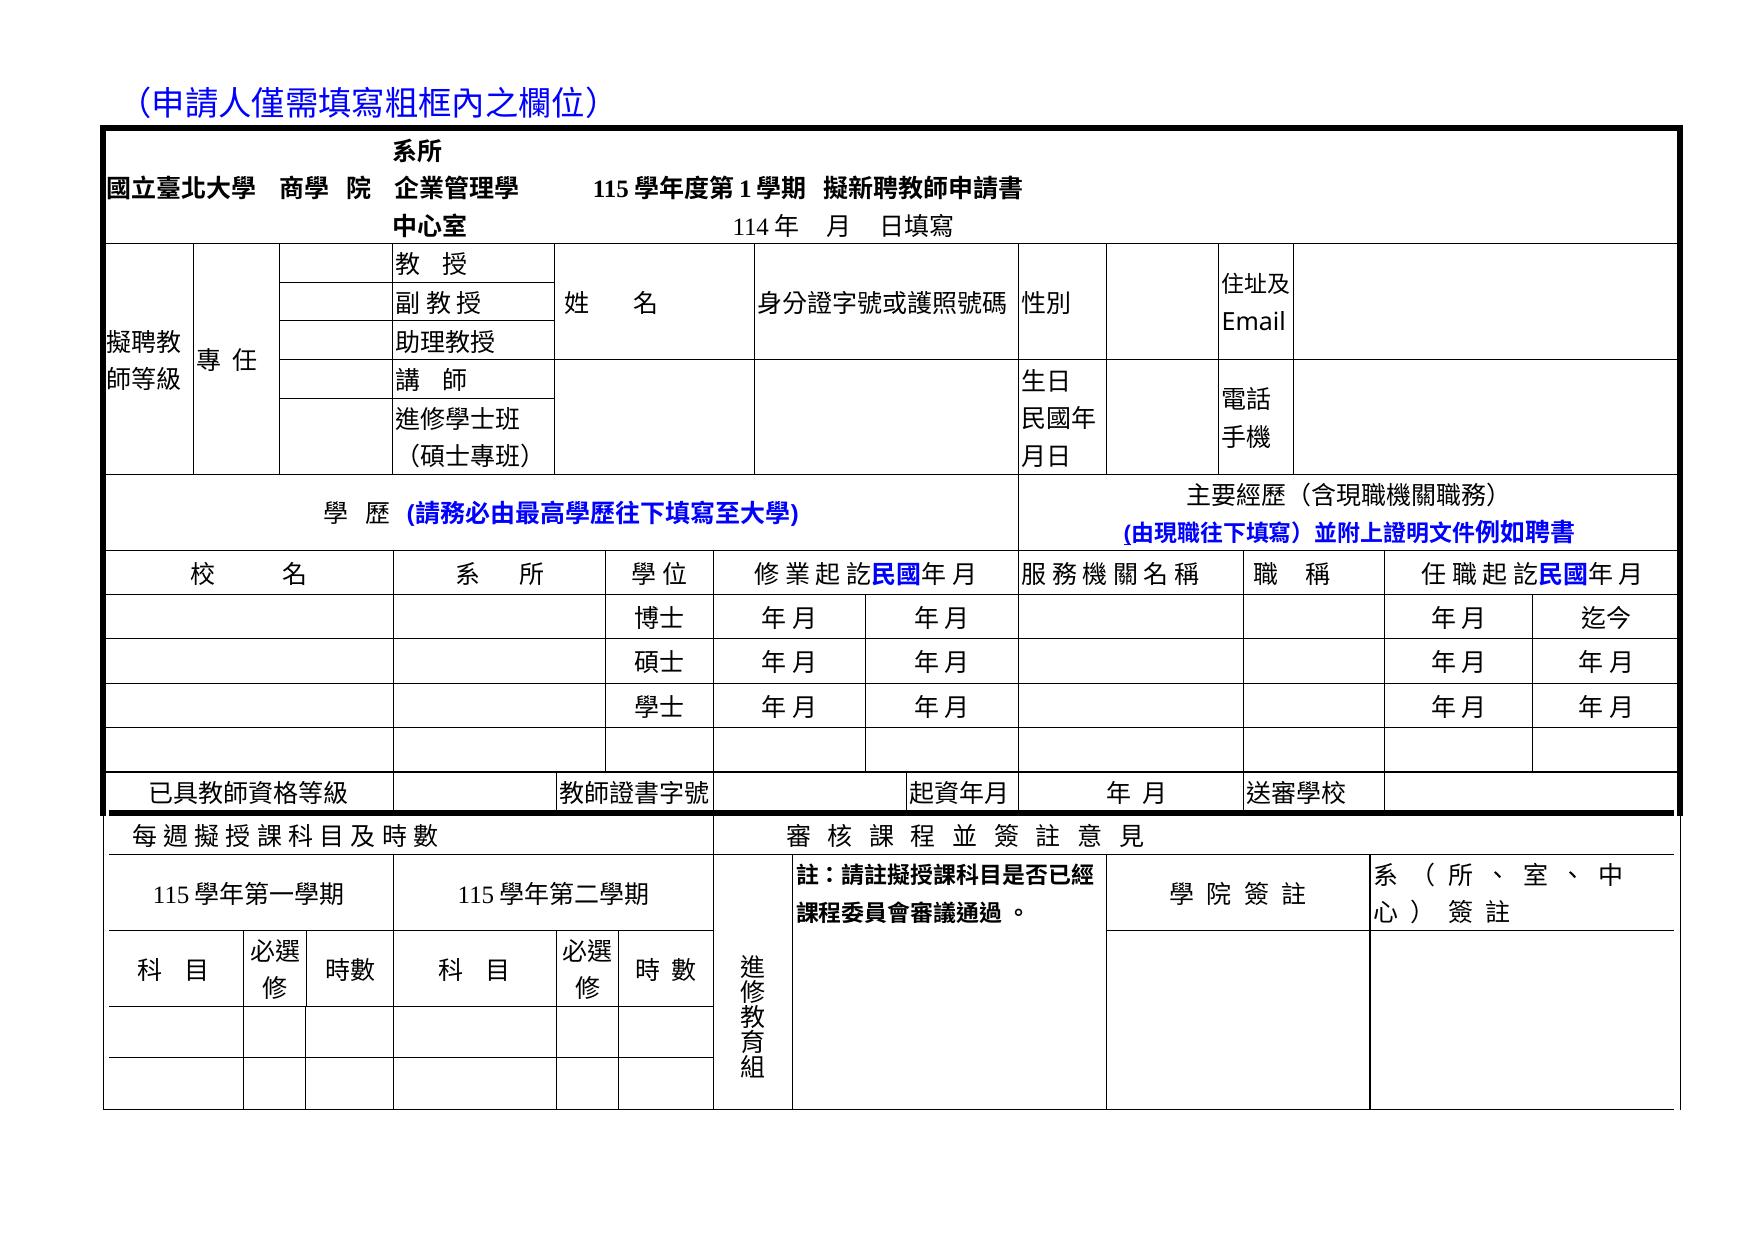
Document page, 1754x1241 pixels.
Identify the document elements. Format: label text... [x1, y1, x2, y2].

table_cell 審核課程並簽註意見 [714, 810, 1680, 854]
table_cell 註：請註擬授課科目是否已經課程委員會審議通過 。 [793, 855, 1106, 1109]
table_header 系所 國立臺北大學 商學 院 企業管理學 115學年度第1學期 擬新聘教師申請書 中心室 114年 月 日填寫 [106, 131, 1677, 243]
table_cell 每週擬授課科目及時數 [104, 810, 713, 854]
table_cell 學院簽註 [1107, 855, 1369, 930]
table_cell 115學年第二學期 [394, 855, 713, 930]
table_cell [106, 595, 393, 638]
table_cell [1019, 595, 1243, 638]
table_cell [1533, 728, 1677, 771]
table_cell [306, 1058, 393, 1109]
table_cell 主要經歷（含現職機關職務） (由現職往下填寫）並附上證明文件例如聘書 [1019, 475, 1677, 549]
table_cell 教 授 [393, 244, 554, 282]
table_cell 姓 名 [555, 244, 754, 359]
table_cell [280, 321, 392, 359]
table_cell 副 教 授 [393, 283, 554, 320]
table_cell 迄今 [1533, 595, 1677, 638]
table_cell 起資年月 [907, 773, 1018, 810]
table_cell 進修教育組 教務處課務組、進修暨推廣部 [714, 855, 792, 1109]
table_cell [1019, 728, 1243, 771]
table_cell [557, 1058, 618, 1109]
table_cell 時 數 [619, 931, 713, 1006]
table_cell 生日 民國年月日 [1019, 360, 1106, 473]
table_cell 職 稱 [1244, 551, 1384, 594]
table_cell 系 所 [394, 551, 605, 594]
table_cell 性別 [1019, 244, 1106, 359]
table_cell 必選修 [244, 931, 306, 1006]
table_cell 年 月 [866, 595, 1018, 638]
table_cell 年 月 [714, 684, 865, 727]
table_cell 年 月 [1385, 595, 1532, 638]
table_cell 任 職 起 訖民國年 月 [1385, 551, 1677, 594]
table_cell 學歷(請務必由最高學歷往下填寫至大學) [106, 475, 1018, 549]
table_cell [1294, 244, 1677, 359]
table_cell [619, 1058, 713, 1109]
table_cell 校 名 [106, 551, 393, 594]
table_cell 碩士 [606, 639, 713, 683]
table_cell [1107, 244, 1218, 359]
table_cell [1244, 684, 1384, 727]
table_cell 住址及Email [1219, 244, 1293, 359]
table_cell 科 目 [394, 931, 556, 1006]
table_cell [244, 1058, 305, 1109]
table_cell [394, 595, 605, 638]
table_cell [106, 728, 393, 771]
table_cell [106, 639, 393, 683]
table_cell [394, 1058, 556, 1109]
table_cell 年 月 [866, 639, 1018, 683]
table_cell [557, 1007, 618, 1057]
table_cell 已具教師資格等級 [106, 773, 393, 810]
table_cell 電話 手機 [1219, 360, 1293, 473]
table_cell [280, 399, 392, 473]
table_cell 助理教授 [393, 321, 554, 359]
table_cell [1294, 360, 1677, 473]
table_cell [606, 728, 713, 771]
table_cell [755, 360, 1018, 473]
table_cell 系（所、室、中心）簽註 [1371, 854, 1680, 930]
table_cell 送審學校 [1244, 773, 1384, 810]
table_cell 學 位 [606, 551, 713, 594]
table_cell 年 月 [714, 595, 865, 638]
table_cell 博士 [606, 595, 713, 638]
table_cell [104, 1006, 243, 1057]
table_cell 115學年第一學期 [104, 854, 393, 930]
table_cell [306, 1007, 393, 1057]
table_cell [394, 684, 605, 727]
table_cell 必選修 [557, 931, 618, 1006]
table_cell [1244, 728, 1384, 771]
table_cell [244, 1007, 305, 1057]
table_cell 專 任 [194, 244, 279, 473]
table_cell 學士 [606, 684, 713, 727]
table_cell 時數 [307, 931, 393, 1006]
table_cell 教師證書字號 [557, 773, 713, 810]
table_cell 年 月 [866, 684, 1018, 727]
table_cell 科 目 [104, 930, 243, 1006]
table_cell [714, 773, 906, 810]
table_cell [394, 1007, 556, 1057]
table_cell [394, 773, 556, 810]
table_cell [619, 1007, 713, 1057]
table_cell 擬聘教師等級 [106, 244, 193, 473]
table_cell [1107, 360, 1218, 473]
table_cell [866, 728, 1018, 771]
table_cell [1107, 931, 1369, 1109]
table_cell 講 師 [393, 360, 554, 397]
table_cell [1019, 684, 1243, 727]
table_cell 年 月 [714, 639, 865, 683]
table_cell [106, 684, 393, 727]
table_cell 修 業 起 訖民國年 月 [714, 551, 1018, 594]
table_cell [1244, 595, 1384, 638]
table_cell [280, 244, 392, 282]
table_cell [394, 728, 605, 771]
table_cell 年 月 [1019, 773, 1243, 810]
table_cell [1385, 728, 1532, 771]
table_cell 年 月 [1533, 639, 1677, 683]
table_cell [280, 360, 392, 397]
table_cell [555, 360, 754, 473]
table_cell 服 務 機 關 名 稱 [1019, 551, 1243, 594]
text （申請人僅需填寫粗框內之欄位） [118, 76, 1665, 124]
table_cell 身分證字號或護照號碼 [755, 244, 1018, 359]
table_cell 年 月 [1385, 639, 1532, 683]
table_cell 進修學士班 （碩士專班） [393, 399, 554, 473]
table_cell [1019, 639, 1243, 683]
table_cell 年 月 [1385, 684, 1532, 727]
table_cell [1385, 773, 1677, 810]
table_cell 年 月 [1533, 684, 1677, 727]
table_cell [280, 283, 392, 320]
table_cell [714, 728, 865, 771]
table_cell [1244, 639, 1384, 683]
table_cell [104, 1057, 243, 1109]
table_cell [1371, 930, 1680, 1109]
table_cell [394, 639, 605, 683]
